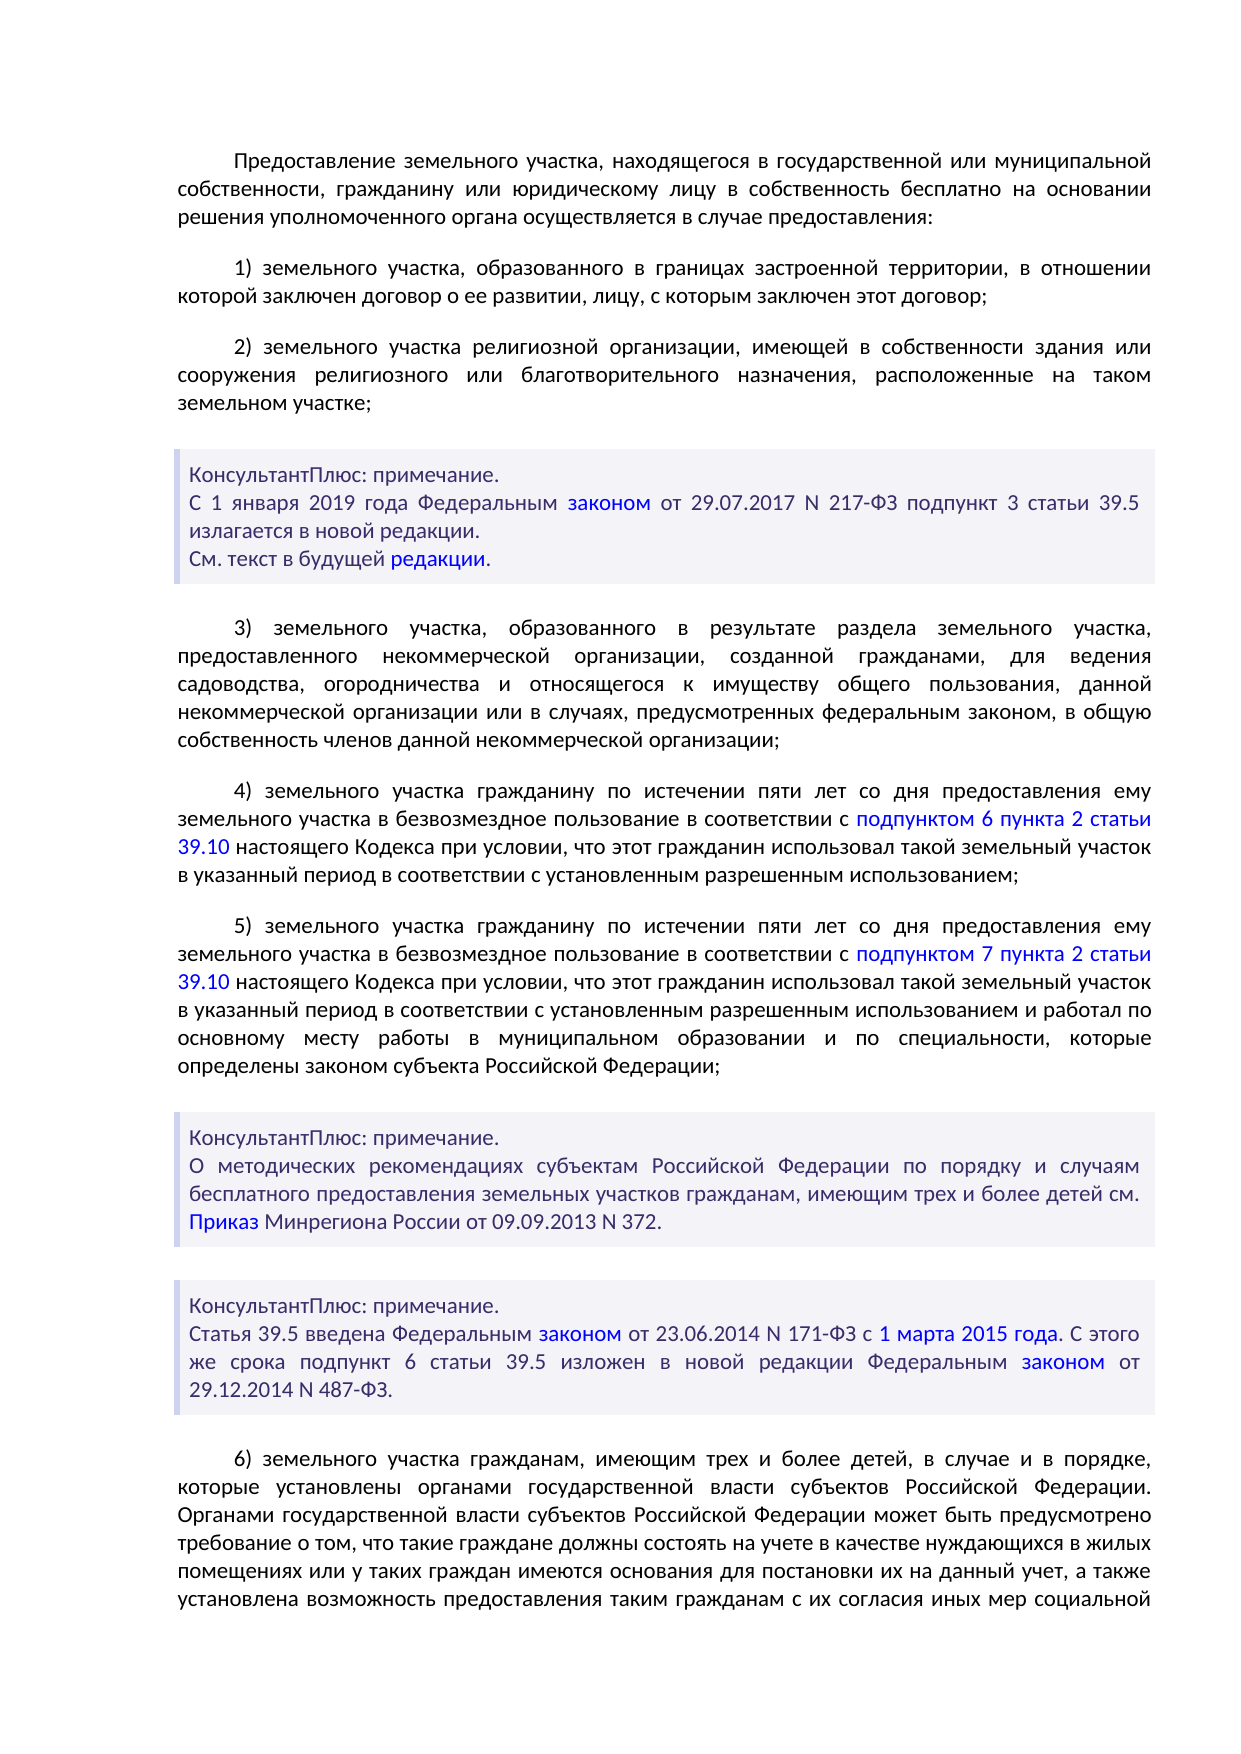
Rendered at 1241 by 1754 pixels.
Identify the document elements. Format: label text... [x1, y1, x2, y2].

text 3) земельного участка, образованного в результате раздела земельного участка, предоставленного некоммерческой организации, созданной гражданами, для ведения садоводства, огородничества и относящегося к имуществу общего пользования, данной некоммерческой организации или в случаях, предусмотренных федеральным законом, в общую собственность членов данной некоммерческой организации; [177, 613, 1152, 753]
text Предоставление земельного участка, находящегося в государственной или муниципальной собственности, гражданину или юридическому лицу в собственность бесплатно на основании решения уполномоченного органа осуществляется в случае предоставления: [177, 146, 1152, 230]
text 2) земельного участка религиозной организации, имеющей в собственности здания или сооружения религиозного или благотворительного назначения, расположенные на таком земельном участке; [177, 332, 1152, 416]
text 4) земельного участка гражданину по истечении пяти лет со дня предоставления ему земельного участка в безвозмездное пользование в соответствии с подпунктом 6 пункта 2 статьи 39.10 настоящего Кодекса при условии, что этот гражданин использовал такой земельный участок в указанный период в соответствии с установленным разрешенным использованием; [177, 776, 1152, 888]
table_header КонсультантПлюс: примечание. С 1 января 2019 года Федеральным законом от 29.07.2017 N 217-ФЗ подпункт 3 статьи 39.5 излагается в новой редакции. См. текст в будущей редакции. [180, 449, 1149, 584]
table_header КонсультантПлюс: примечание. О методических рекомендациях субъектам Российской Федерации по порядку и случаям бесплатного предоставления земельных участков гражданам, имеющим трех и более детей см. Приказ Минрегиона России от 09.09.2013 N 372. [180, 1112, 1149, 1247]
table_header КонсультантПлюс: примечание. Статья 39.5 введена Федеральным законом от 23.06.2014 N 171-ФЗ с 1 марта 2015 года. С этого же срока подпункт 6 статьи 39.5 изложен в новой редакции Федеральным законом от 29.12.2014 N 487-ФЗ. [180, 1280, 1149, 1415]
text 1) земельного участка, образованного в границах застроенной территории, в отношении которой заключен договор о ее развитии, лицу, с которым заключен этот договор; [177, 253, 1152, 309]
text 5) земельного участка гражданину по истечении пяти лет со дня предоставления ему земельного участка в безвозмездное пользование в соответствии с подпунктом 7 пункта 2 статьи 39.10 настоящего Кодекса при условии, что этот гражданин использовал такой земельный участок в указанный период в соответствии с установленным разрешенным использованием и работал по основному месту работы в муниципальном образовании и по специальности, которые определены законом субъекта Российской Федерации; [177, 911, 1152, 1079]
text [177, 1444, 1152, 1612]
